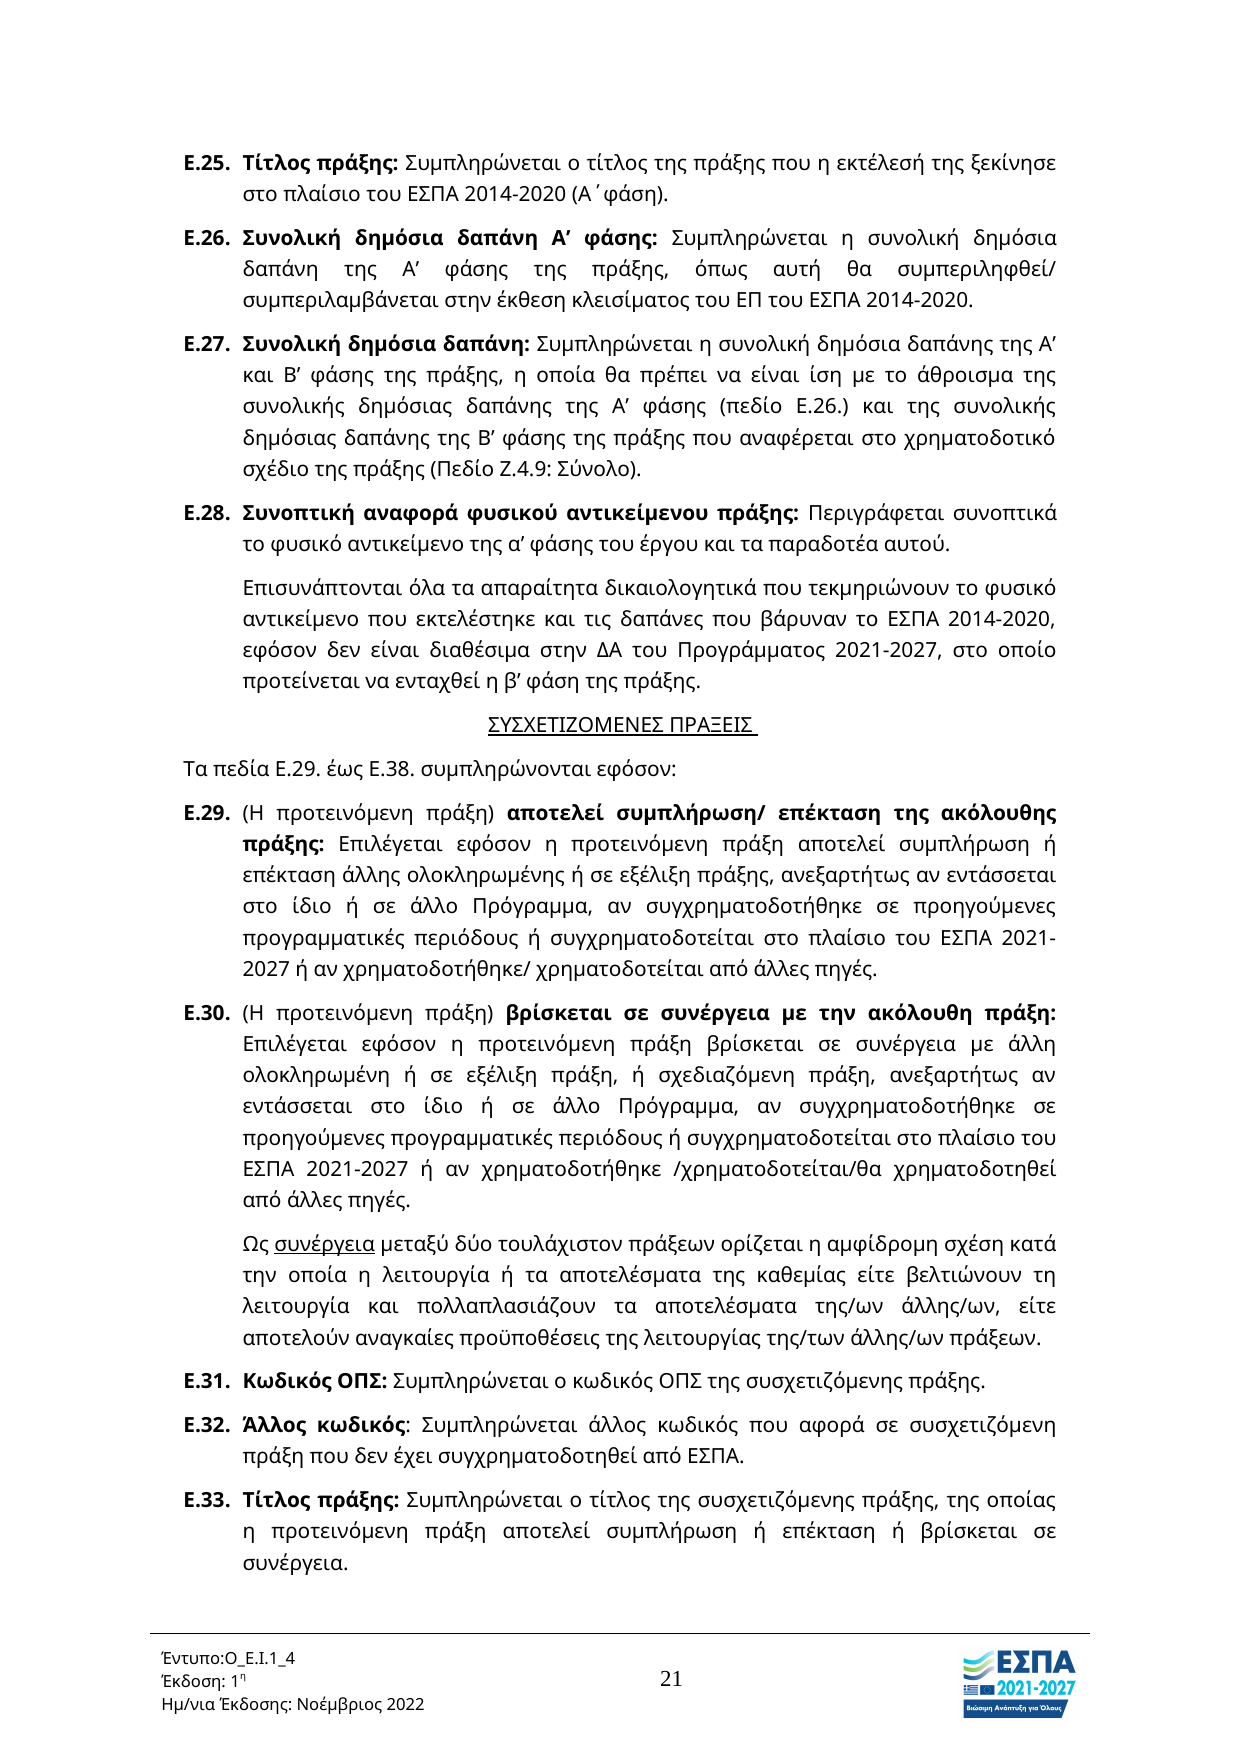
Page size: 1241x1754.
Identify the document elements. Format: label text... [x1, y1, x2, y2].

list (Η προτεινόμενη πράξη) αποτελεί συμπλήρωση/ επέκταση της ακόλουθης πράξης: Επιλέγεται εφόσον η προτεινόμενη πράξη αποτελεί συμπλήρωση ή επέκταση άλλης ολοκληρωμένης ή σε εξέλιξη πράξης, ανεξαρτήτως αν εντάσσεται στο ίδιο ή σε άλλο Πρόγραμμα, αν συγχρηματοδοτήθηκε σε προηγούμενες προγραμματικές περιόδους ή συγχρηματοδοτείται στο πλαίσιο του ΕΣΠΑ 2021-2027 ή αν χρηματοδοτήθηκε/ χρηματοδοτείται από άλλες πηγές. [183, 798, 1057, 982]
picture [957, 1646, 1080, 1722]
text Επισυνάπτονται όλα τα απαραίτητα δικαιολογητικά που τεκμηριώνουν το φυσικό αντικείμενο που εκτελέστηκε και τις δαπάνες που βάρυναν το ΕΣΠΑ 2014-2020, εφόσον δεν είναι διαθέσιμα στην ΔΑ του Προγράμματος 2021-2027, στο οποίο προτείνεται να ενταχθεί η β’ φάση της πράξης. [242, 573, 1057, 695]
list (Η προτεινόμενη πράξη) βρίσκεται σε συνέργεια με την ακόλουθη πράξη: Επιλέγεται εφόσον η προτεινόμενη πράξη βρίσκεται σε συνέργεια με άλλη ολοκληρωμένη ή σε εξέλιξη πράξη, ή σχεδιαζόμενη πράξη, ανεξαρτήτως αν εντάσσεται στο ίδιο ή σε άλλο Πρόγραμμα, αν συγχρηματοδοτήθηκε σε προηγούμενες προγραμματικές περιόδους ή συγχρηματοδοτείται στο πλαίσιο του ΕΣΠΑ 2021-2027 ή αν χρηματοδοτήθηκε /χρηματοδοτείται/θα χρηματοδοτηθεί από άλλες πηγές. [183, 998, 1057, 1214]
text Τα πεδία Ε.29. έως Ε.38. συμπληρώνονται εφόσον: [183, 754, 1057, 782]
text ΣΥΣΧΕΤΙΖΟΜΕΝΕΣ ΠΡΑΞΕΙΣ [183, 710, 1057, 739]
list Άλλος κωδικός: Συμπληρώνεται άλλος κωδικός που αφορά σε συσχετιζόμενη πράξη που δεν έχει συγχρηματοδοτηθεί από ΕΣΠΑ. [183, 1410, 1057, 1470]
list Συνολική δημόσια δαπάνη Α’ φάσης: Συμπληρώνεται η συνολική δημόσια δαπάνη της Α’ φάσης της πράξης, όπως αυτή θα συμπεριληφθεί/ συμπεριλαμβάνεται στην έκθεση κλεισίματος του ΕΠ του ΕΣΠΑ 2014-2020. [183, 223, 1057, 314]
list Τίτλος πράξης: Συμπληρώνεται ο τίτλος της συσχετιζόμενης πράξης, της οποίας η προτεινόμενη πράξη αποτελεί συμπλήρωση ή επέκταση ή βρίσκεται σε συνέργεια. [183, 1485, 1057, 1576]
list Συνολική δημόσια δαπάνη: Συμπληρώνεται η συνολική δημόσια δαπάνης της Α’ και Β’ φάσης της πράξης, η οποία θα πρέπει να είναι ίση με το άθροισμα της συνολικής δημόσιας δαπάνης της Α’ φάσης (πεδίο Ε.26.) και της συνολικής δημόσιας δαπάνης της Β’ φάσης της πράξης που αναφέρεται στο χρηματοδοτικό σχέδιο της πράξης (Πεδίο Ζ.4.9: Σύνολο). [183, 329, 1057, 482]
list Συνοπτική αναφορά φυσικού αντικείμενου πράξης: Περιγράφεται συνοπτικά το φυσικό αντικείμενο της α’ φάσης του έργου και τα παραδοτέα αυτού. [183, 498, 1057, 557]
list Κωδικός ΟΠΣ: Συμπληρώνεται ο κωδικός ΟΠΣ της συσχετιζόμενης πράξης. [183, 1366, 1057, 1395]
text Ως συνέργεια μεταξύ δύο τουλάχιστον πράξεων ορίζεται η αμφίδρομη σχέση κατά την οποία η λειτουργία ή τα αποτελέσματα της καθεμίας είτε βελτιώνουν τη λειτουργία και πολλαπλασιάζουν τα αποτελέσματα της/ων άλλης/ων, είτε αποτελούν αναγκαίες προϋποθέσεις της λειτουργίας της/των άλλης/ων πράξεων. [242, 1229, 1057, 1351]
list Τίτλος πράξης: Συμπληρώνεται ο τίτλος της πράξης που η εκτέλεσή της ξεκίνησε στο πλαίσιο του ΕΣΠΑ 2014-2020 (Α΄φάση). [183, 148, 1057, 207]
